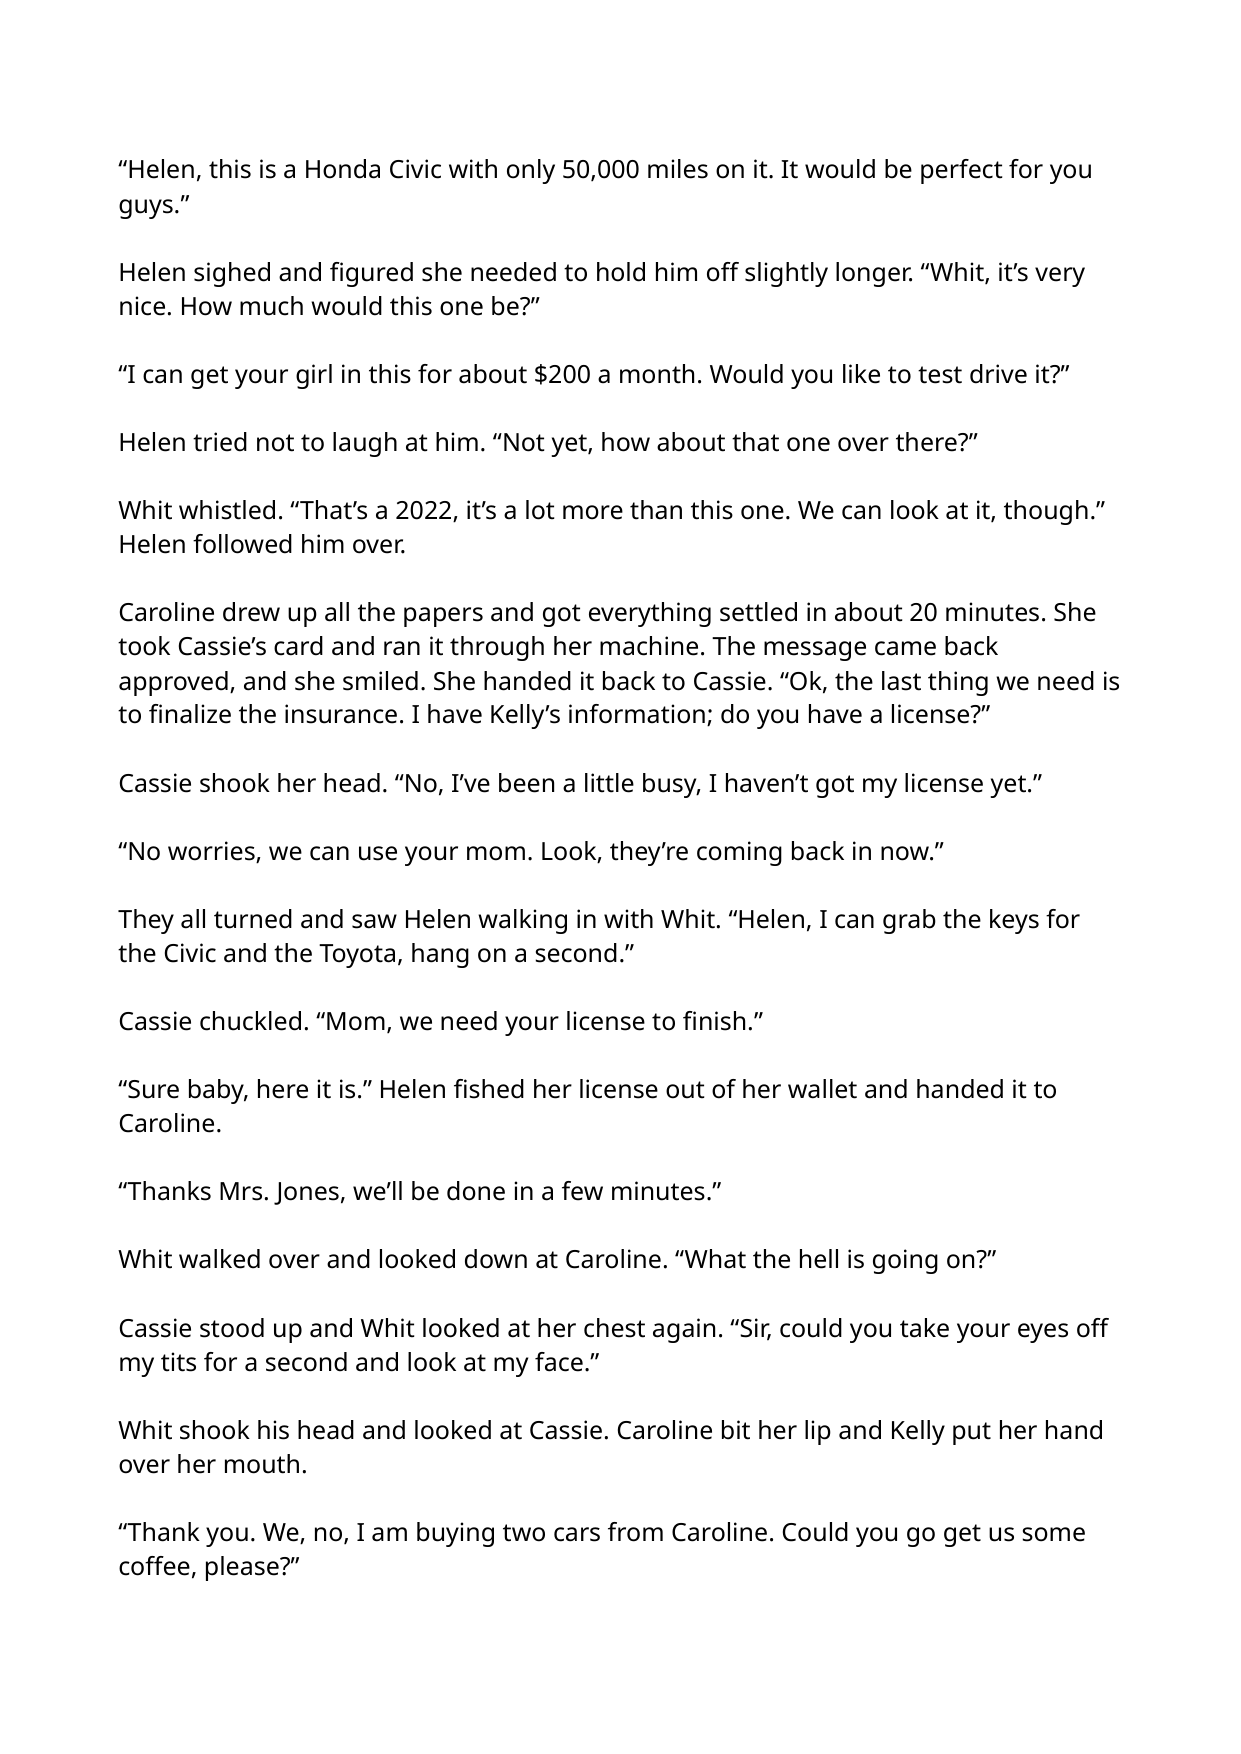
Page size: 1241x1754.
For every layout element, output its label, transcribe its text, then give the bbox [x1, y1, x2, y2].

text Cassie shook her head. “No, I’ve been a little busy, I haven’t got my license yet.” [118, 765, 1122, 799]
text Cassie stood up and Whit looked at her chest again. “Sir, could you take your eyes off my tits for a second and look at my face.” [118, 1310, 1122, 1378]
text Whit whistled. “That’s a 2022, it’s a lot more than this one. We can look at it, though.” Helen followed him over. [118, 493, 1122, 561]
text Helen sighed and figured she needed to hold him off slightly longer. “Whit, it’s very nice. How much would this one be?” [118, 254, 1122, 322]
text Caroline drew up all the papers and got everything settled in about 20 minutes. She took Cassie’s card and ran it through her machine. The message came back approved, and she smiled. She handed it back to Cassie. “Ok, the last thing we need is to finalize the insurance. I have Kelly’s information; do you have a license?” [118, 595, 1122, 731]
text “Thanks Mrs. Jones, we’ll be done in a few minutes.” [118, 1174, 1122, 1208]
text Whit shook his head and looked at Cassie. Caroline bit her lip and Kelly put her hand over her mouth. [118, 1412, 1122, 1481]
text Cassie chuckled. “Mom, we need your license to finish.” [118, 1004, 1122, 1038]
text They all turned and saw Helen walking in with Whit. “Helen, I can grab the keys for the Civic and the Toyota, hang on a second.” [118, 902, 1122, 970]
text “Sure baby, here it is.” Helen fished her license out of her wallet and handed it to Caroline. [118, 1072, 1122, 1140]
text Helen tried not to laugh at him. “Not yet, how about that one over there?” [118, 425, 1122, 459]
text “No worries, we can use your mom. Look, they’re coming back in now.” [118, 833, 1122, 867]
text “I can get your girl in this for about $200 a month. Would you like to test drive it?” [118, 357, 1122, 391]
text “Helen, this is a Honda Civic with only 50,000 miles on it. It would be perfect for you guys.” [118, 152, 1122, 220]
text Whit walked over and looked down at Caroline. “What the hell is going on?” [118, 1242, 1122, 1276]
text “Thank you. We, no, I am buying two cars from Caroline. Could you go get us some coffee, please?” [118, 1515, 1122, 1583]
